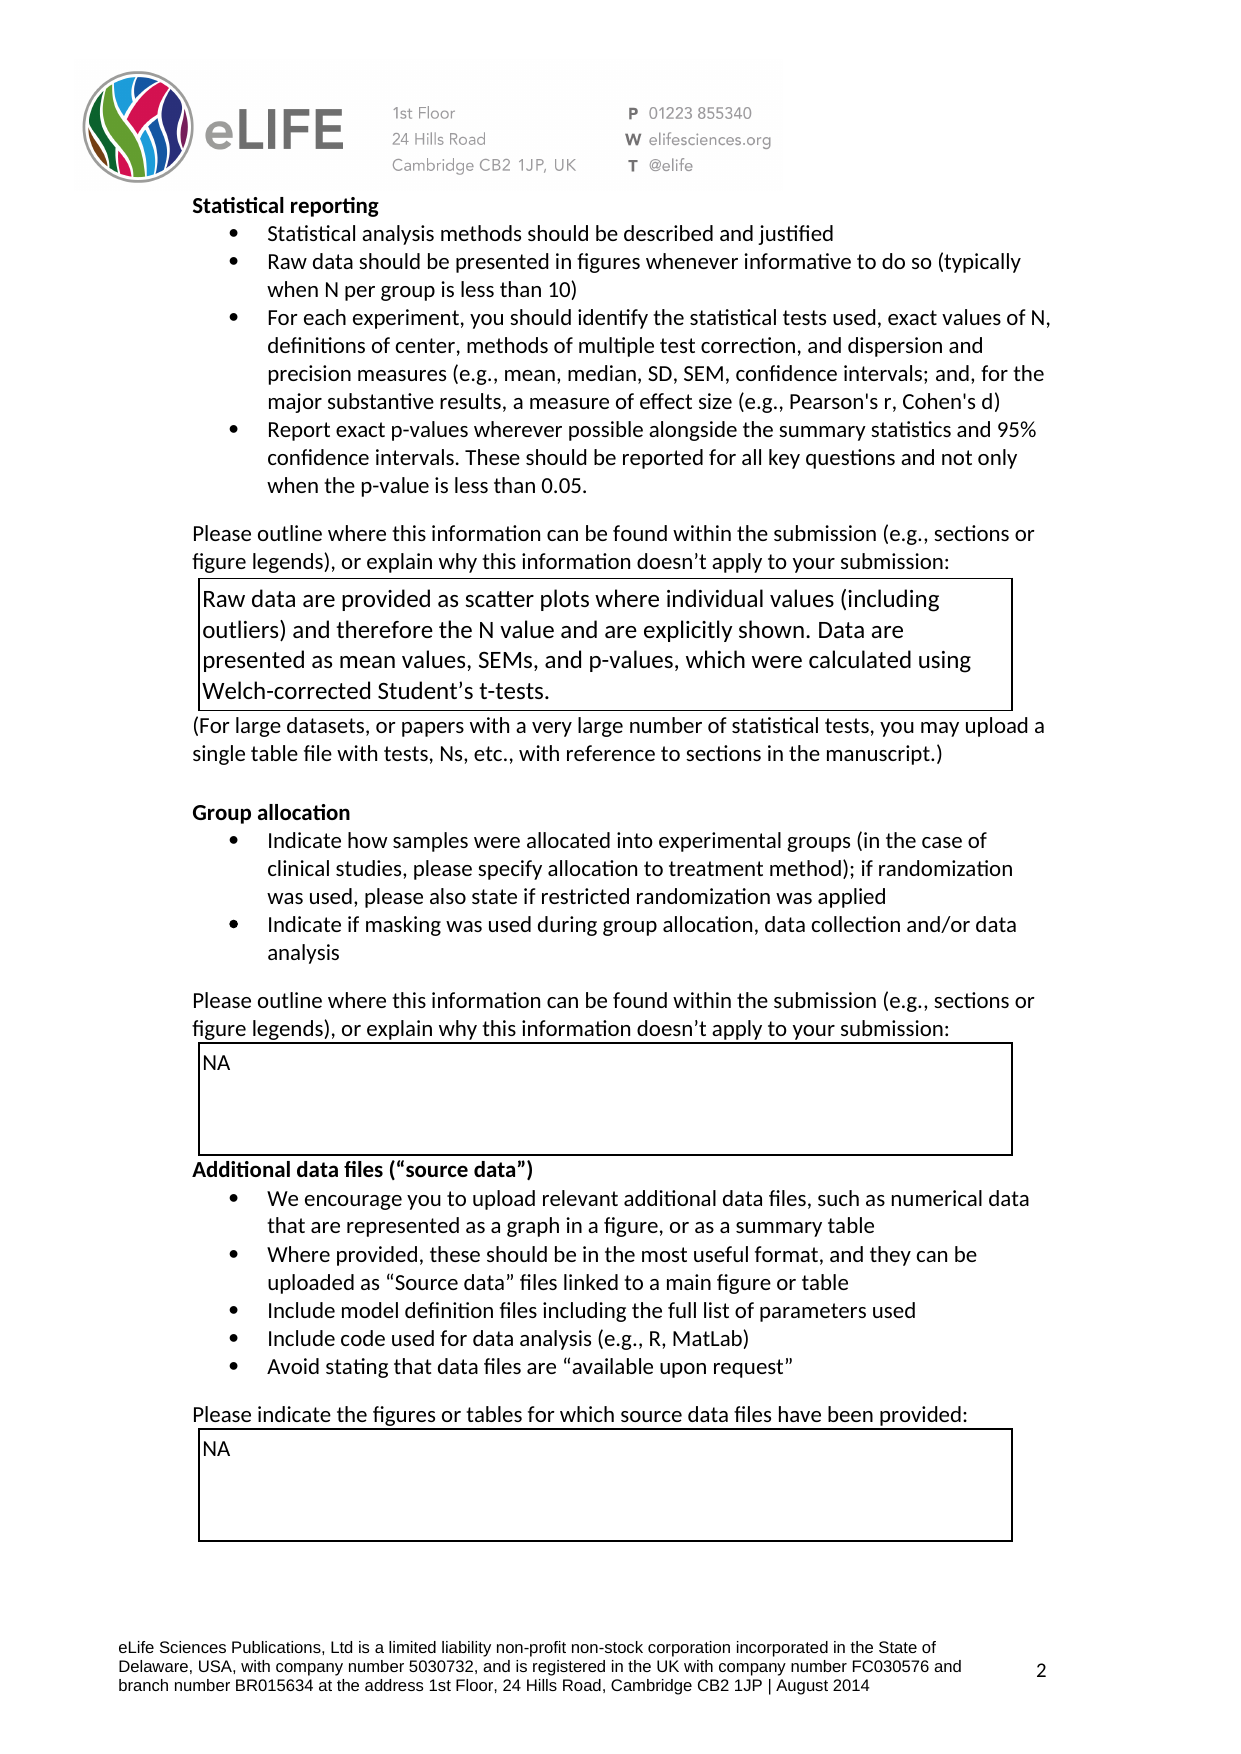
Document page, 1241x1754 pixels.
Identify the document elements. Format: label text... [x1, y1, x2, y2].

list Report exact p-values wherever possible alongside the summary statistics and 95% confidence intervals. These should be reported for all key questions and not only when the p-value is less than 0.05. [229, 415, 1053, 499]
list For each experiment, you should identify the statistical tests used, exact values of N, definitions of center, methods of multiple test correction, and dispersion and precision measures (e.g., mean, median, SD, SEM, confidence intervals; and, for the major substantive results, a measure of effect size (e.g., Pearson's r, Cohen's d) [229, 303, 1053, 415]
list Raw data should be presented in figures whenever informative to do so (typically when N per group is less than 10) [229, 247, 1053, 303]
list Indicate how samples were allocated into experimental groups (in the case of clinical studies, please specify allocation to treatment method); if randomization was used, please also state if restricted randomization was applied [229, 826, 1053, 910]
list Indicate if masking was used during group allocation, data collection and/or data analysis [229, 910, 1053, 966]
list Include code used for data analysis (e.g., R, MatLab) [229, 1324, 1053, 1352]
list Statistical analysis methods should be described and justified [229, 219, 1053, 247]
text Group allocation [192, 798, 1053, 826]
text Statistical reporting [192, 191, 1053, 219]
text NA [200, 1432, 1011, 1464]
list We encourage you to upload relevant additional data files, such as numerical data that are represented as a graph in a figure, or as a summary table [229, 1184, 1053, 1240]
text Please indicate the figures or tables for which source data files have been provided: [192, 1400, 1053, 1428]
list Where provided, these should be in the most useful format, and they can be uploaded as “Source data” files linked to a main figure or table [229, 1240, 1053, 1296]
list Include model definition files including the full list of parameters used [229, 1296, 1053, 1324]
text Additional data files (“source data”) [192, 1073, 1053, 1184]
text Raw data are provided as scatter plots where individual values (including outliers) and therefore the N value and are explicitly shown. Data are presented as mean values, SEMs, and p-values, which were calculated using Welch-corrected Student’s t-tests. [200, 581, 1011, 707]
picture [73, 59, 784, 191]
text (For large datasets, or papers with a very large number of statistical tests, you may upload a single table file with tests, Ns, etc., with reference to sections in the manuscript.) [192, 603, 1053, 767]
text NA [200, 1046, 1011, 1078]
list Avoid stating that data files are “available upon request” [229, 1352, 1053, 1380]
